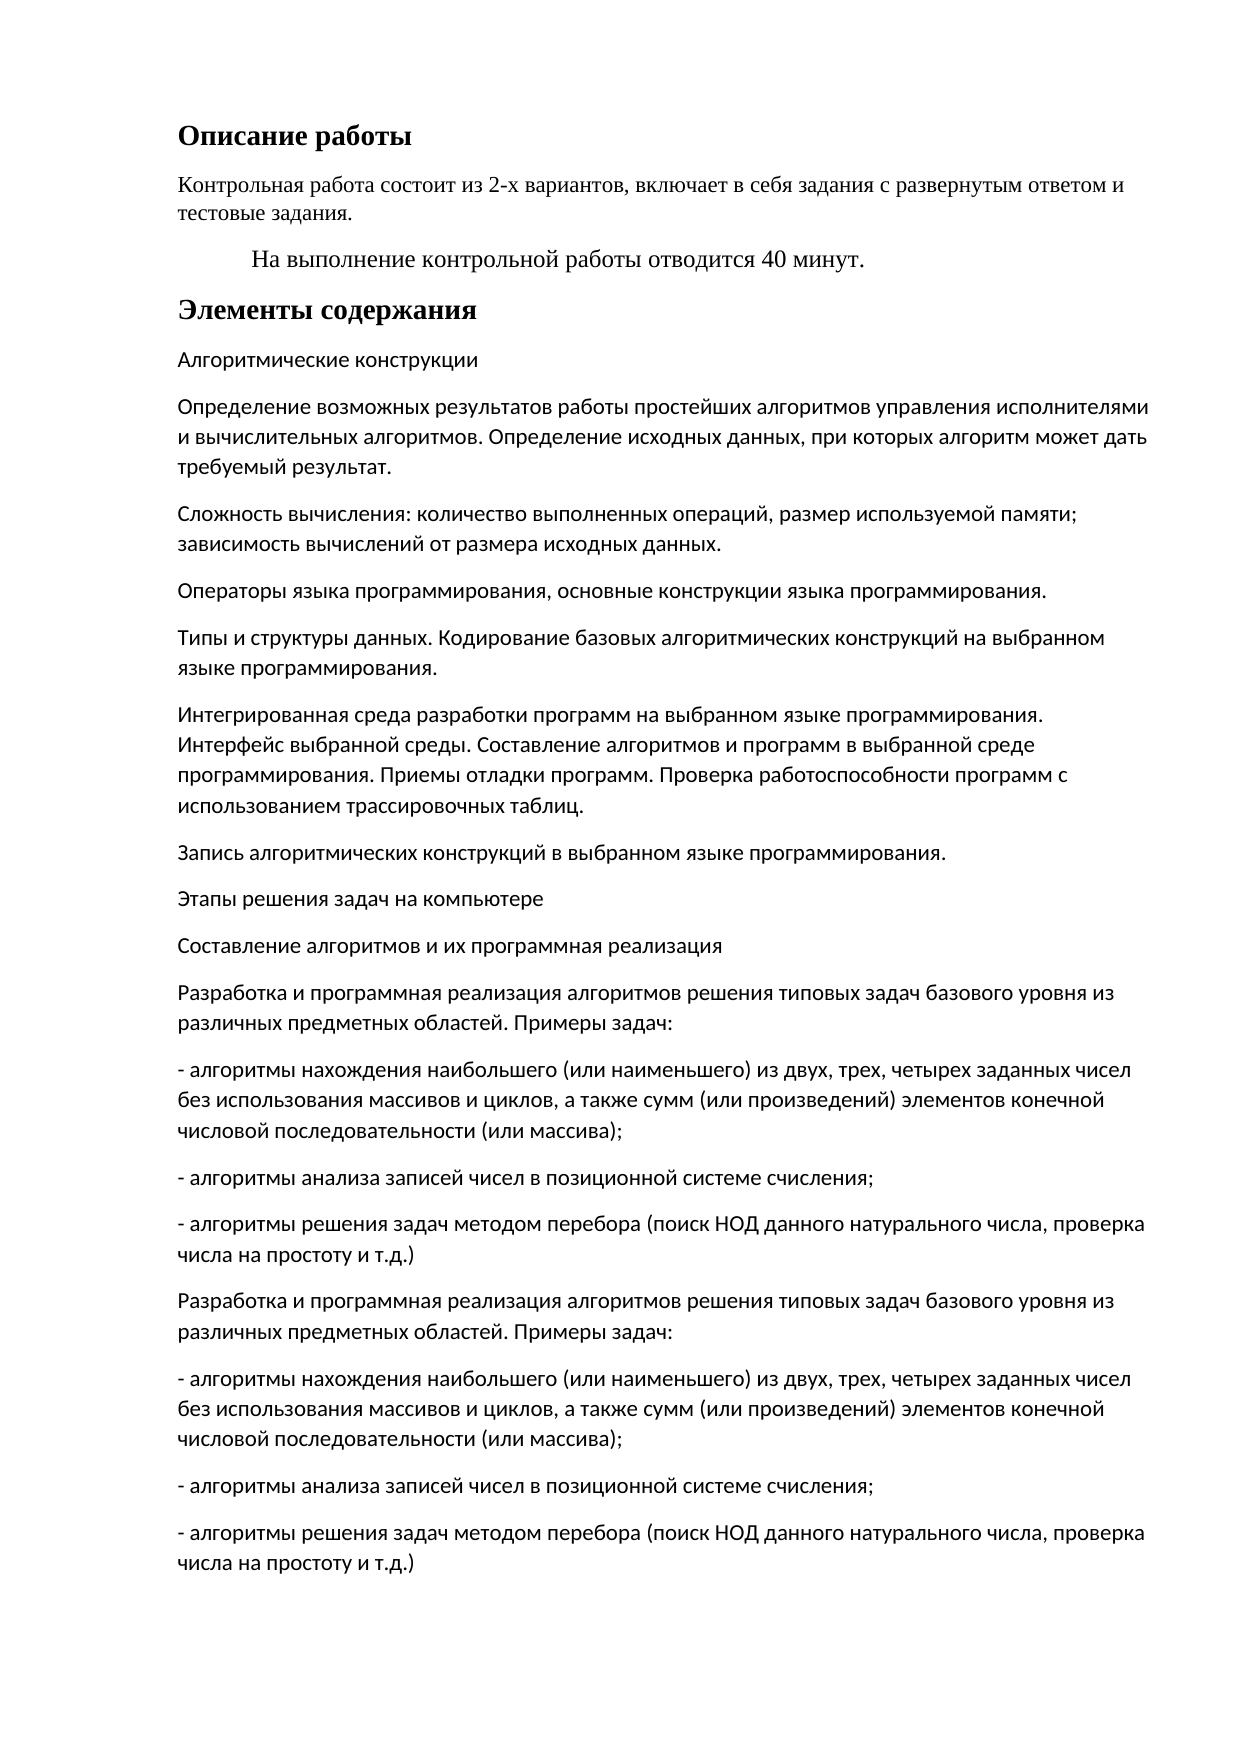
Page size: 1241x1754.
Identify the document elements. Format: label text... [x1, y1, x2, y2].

text Контрольная работа состоит из 2-х вариантов, включает в себя задания с развернутым ответом и тестовые задания. [177, 171, 1152, 226]
text - алгоритмы анализа записей чисел в позиционной системе счисления; [177, 1163, 1152, 1191]
text Описание работы [177, 118, 1152, 152]
text Разработка и программная реализация алгоритмов решения типовых задач базового уровня из различных предметных областей. Примеры задач: [177, 978, 1152, 1037]
text Сложность вычисления: количество выполненных операций, размер используемой памяти; зависимость вычислений от размера исходных данных. [177, 499, 1152, 557]
text Операторы языка программирования, основные конструкции языка программирования. [177, 576, 1152, 604]
text Разработка и программная реализация алгоритмов решения типовых задач базового уровня из различных предметных областей. Примеры задач: [177, 1287, 1152, 1345]
text Определение возможных результатов работы простейших алгоритмов управления исполнителями и вычислительных алгоритмов. Определение исходных данных, при которых алгоритм может дать требуемый результат. [177, 392, 1152, 480]
text Алгоритмические конструкции [177, 345, 1152, 373]
text Типы и структуры данных. Кодирование базовых алгоритмических конструкций на выбранном языке программирования. [177, 623, 1152, 681]
text Элементы содержания [177, 292, 1152, 326]
text Интегрированная среда разработки программ на выбранном языке программирования. Интерфейс выбранной среды. Составление алгоритмов и программ в выбранной среде программирования. Приемы отладки программ. Проверка работоспособности программ с использованием трассировочных таблиц. [177, 700, 1152, 819]
text Составление алгоритмов и их программная реализация [177, 931, 1152, 959]
text - алгоритмы анализа записей чисел в позиционной системе счисления; [177, 1471, 1152, 1499]
text На выполнение контрольной работы отводится 40 минут. [177, 244, 1152, 273]
text Запись алгоритмических конструкций в выбранном языке программирования. [177, 838, 1152, 866]
text - алгоритмы решения задач методом перебора (поиск НОД данного натурального числа, проверка числа на простоту и т.д.) [177, 1209, 1152, 1268]
text - алгоритмы решения задач методом перебора (поиск НОД данного натурального числа, проверка числа на простоту и т.д.) [177, 1518, 1152, 1576]
text Этапы решения задач на компьютере [177, 884, 1152, 913]
